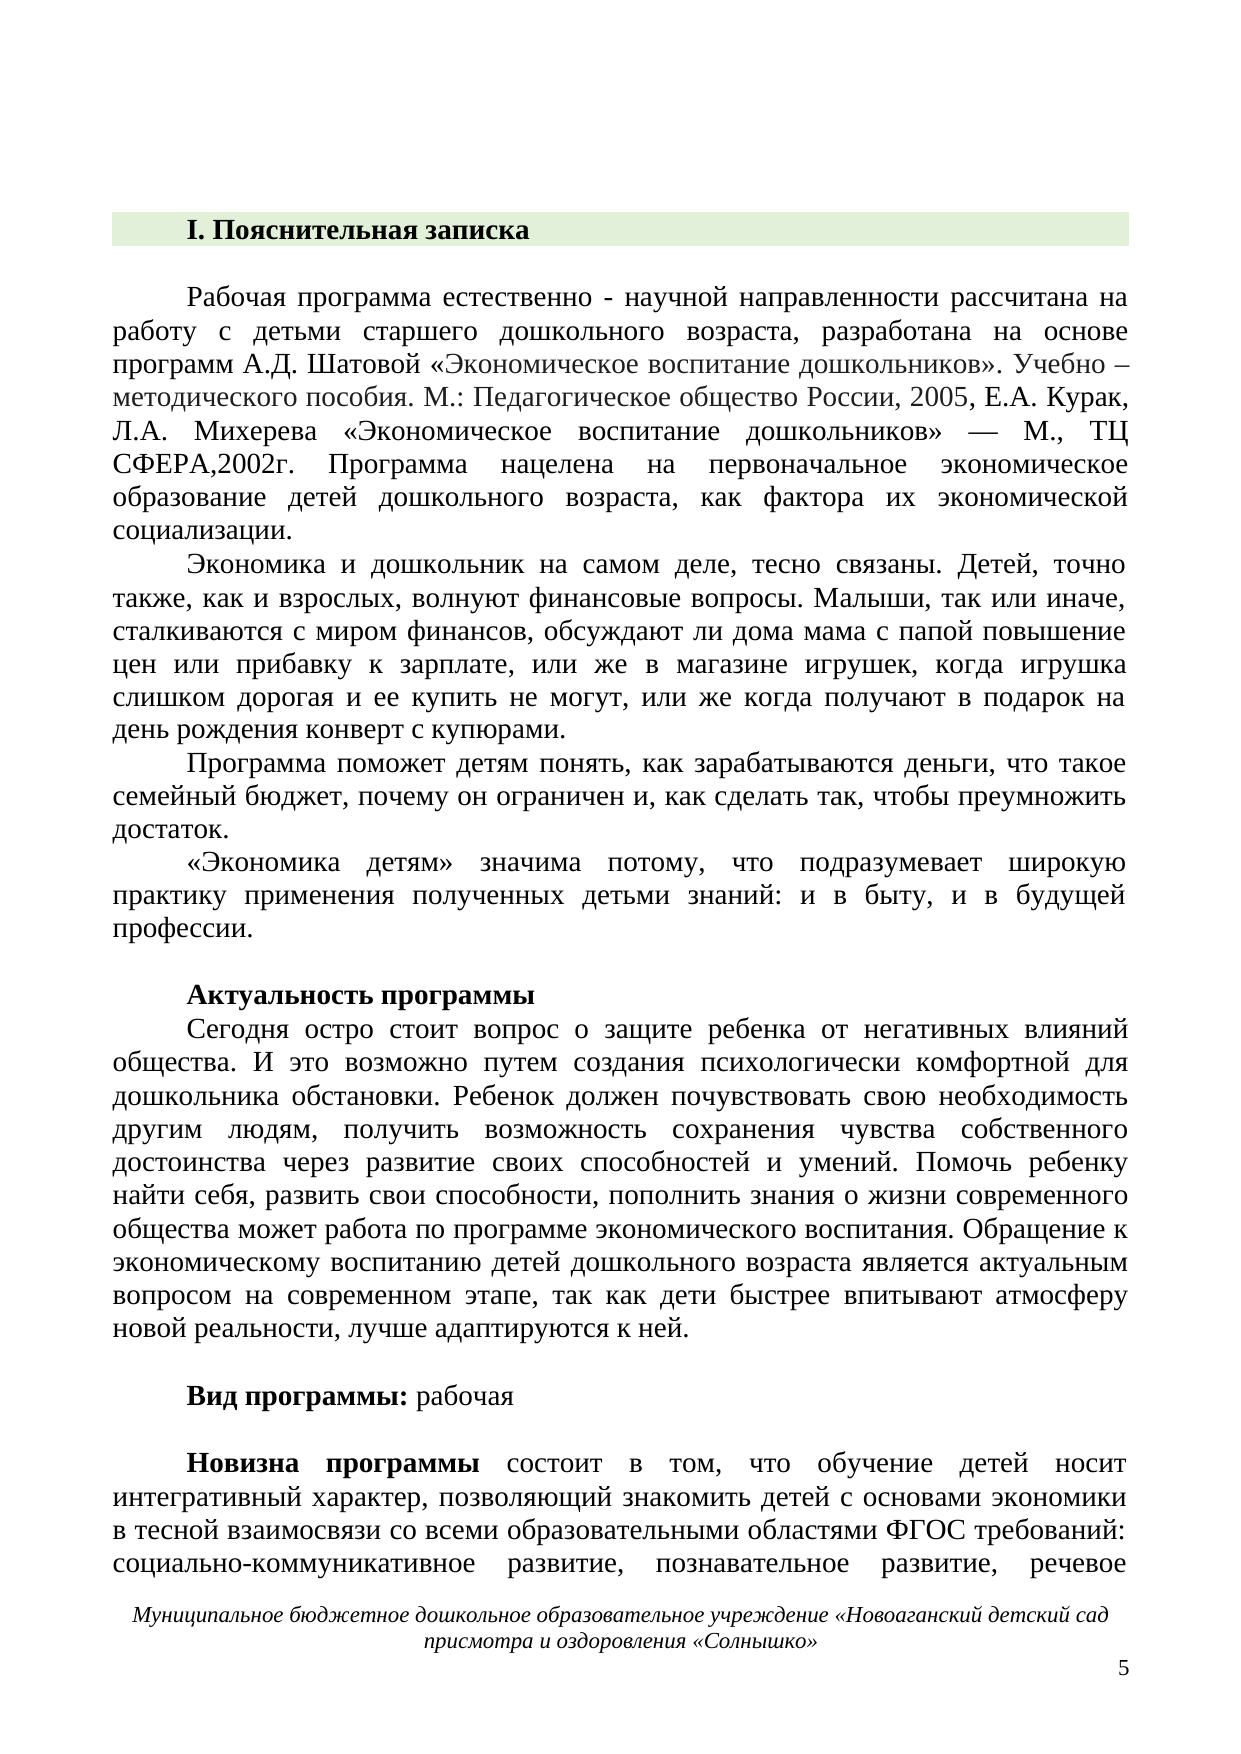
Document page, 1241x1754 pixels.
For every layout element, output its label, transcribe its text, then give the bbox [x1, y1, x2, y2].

text Рабочая программа естественно - научной направленности рассчитана на работу с детьми старшего дошкольного возраста, разработана на основе программ А.Д. Шатовой «Экономическое воспитание дошкольников». Учебно – методического пособия. М.: Педагогическое общество России, 2005, Е.А. Курак, Л.А. Михерева «Экономическое воспитание дошкольников» — М., ТЦ СФЕРА,2002г. Программа нацелена на первоначальное экономическое образование детей дошкольного возраста, как фактора их экономической социализации. [112, 280, 1129, 546]
text Актуальность программы [112, 977, 1129, 1011]
text «Экономика детям» значима потому, что подразумевает широкую практику применения полученных детьми знаний: и в быту, и в будущей профессии. [112, 846, 1127, 943]
text Программа поможет детям понять, как зарабатываются деньги, что такое семейный бюджет, почему он ограничен и, как сделать так, чтобы преумножить достаток. [112, 747, 1127, 844]
text Вид программы: рабочая [112, 1378, 1129, 1412]
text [112, 1446, 1127, 1579]
text Экономика и дошкольник на самом деле, тесно связаны. Детей, точно также, как и взрослых, волнуют финансовые вопросы. Малыши, так или иначе, сталкиваются с миром финансов, обсуждают ли дома мама с папой повышение цен или прибавку к зарплате, или же в магазине игрушек, когда игрушка слишком дорогая и ее купить не могут, или же когда получают в подарок на день рождения конверт с купюрами. [112, 548, 1127, 745]
text I. Пояснительная записка [112, 212, 1129, 246]
text Сегодня остро стоит вопрос о защите ребенка от негативных влияний общества. И это возможно путем создания психологически комфортной для дошкольника обстановки. Ребенок должен почувствовать свою необходимость другим людям, получить возможность сохранения чувства собственного достоинства через развитие своих способностей и умений. Помочь ребенку найти себя, развить свои способности, пополнить знания о жизни современного общества может работа по программе экономического воспитания. Обращение к экономическому воспитанию детей дошкольного возраста является актуальным вопросом на современном этапе, так как дети быстрее впитывают атмосферу новой реальности, лучше адаптируются к ней. [112, 1012, 1129, 1344]
